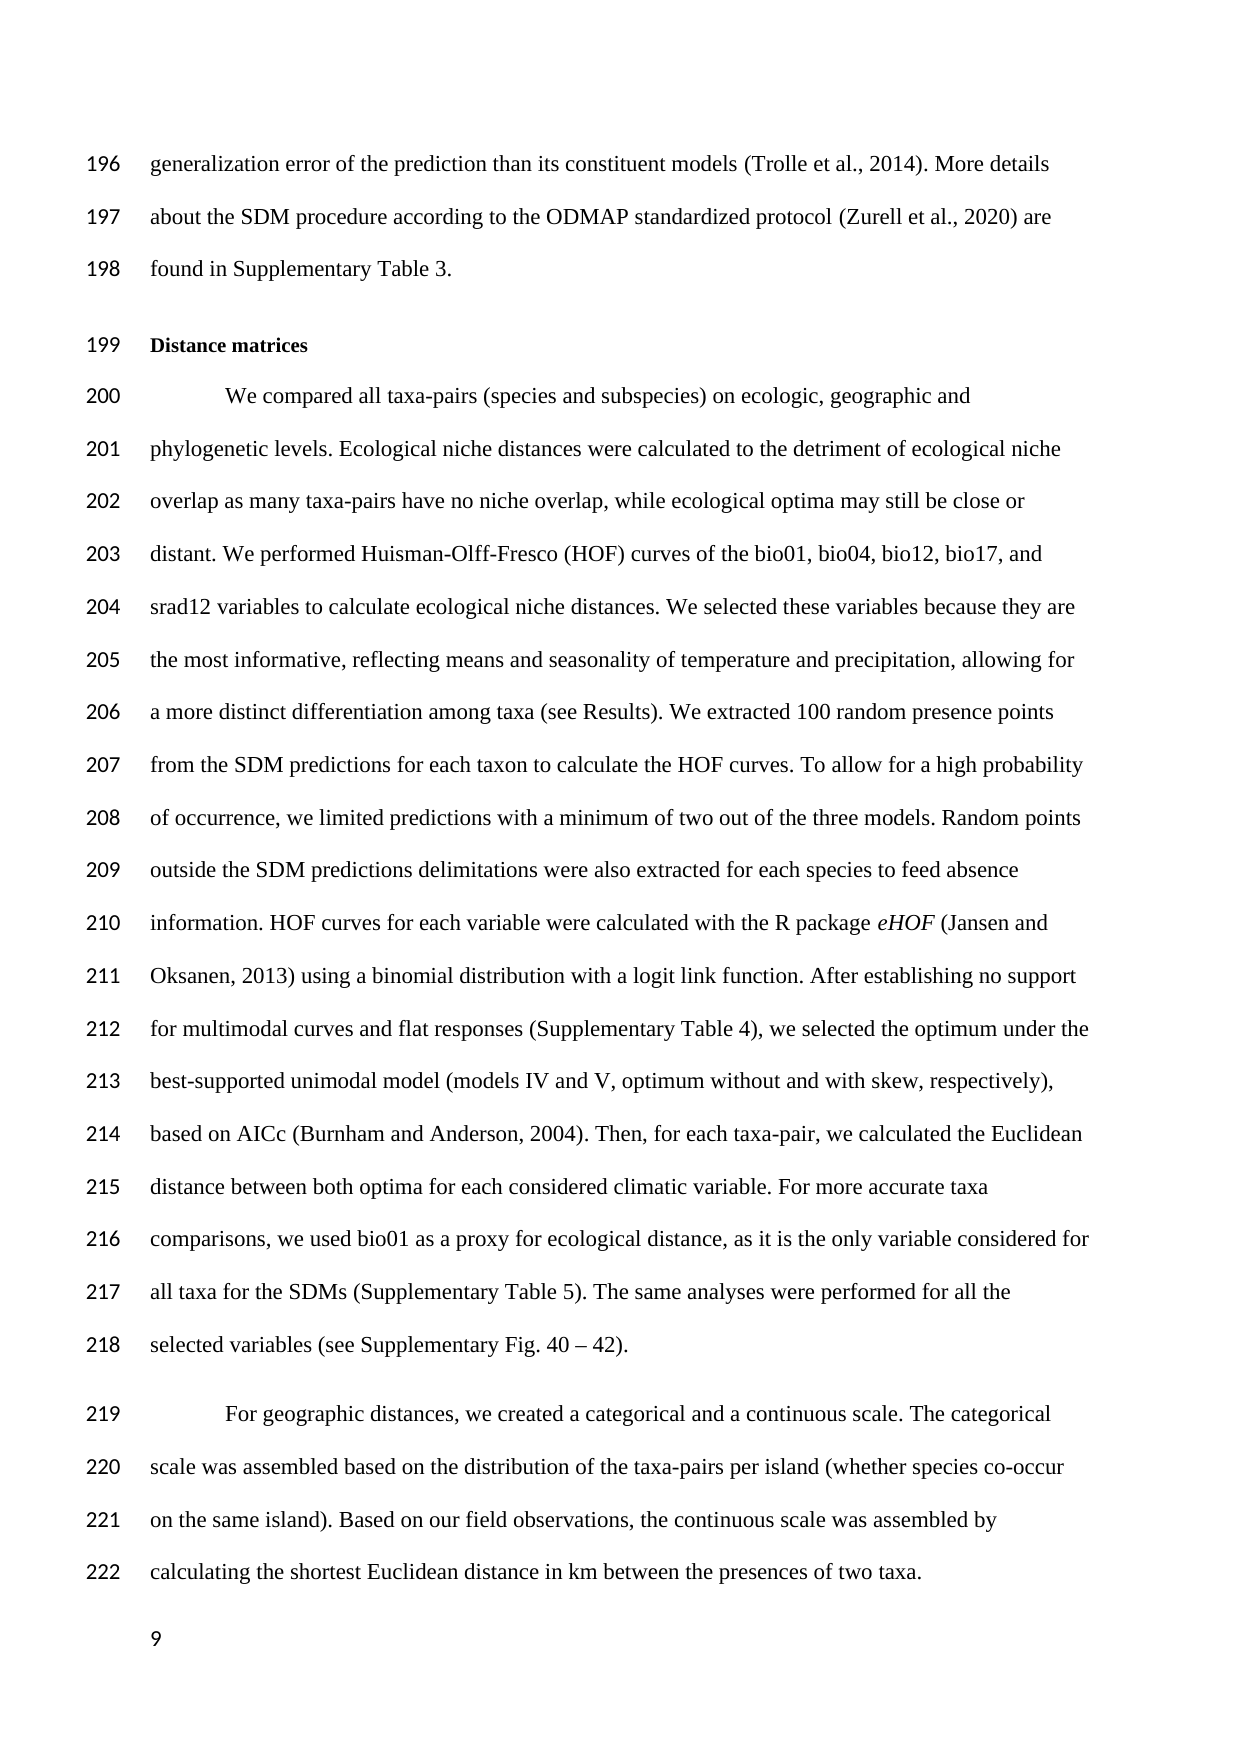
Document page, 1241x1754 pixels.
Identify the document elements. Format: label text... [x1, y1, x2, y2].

text For geographic distances, we created a categorical and a continuous scale. The categorical scale was assembled based on the distribution of the taxa-pairs per island (whether species co-occur on the same island). Based on our field observations, the continuous scale was assembled by calculating the shortest Euclidean distance in km between the presences of two taxa. [150, 1400, 1090, 1585]
text We compared all taxa-pairs (species and subspecies) on ecologic, geographic and phylogenetic levels. Ecological niche distances were calculated to the detriment of ecological niche overlap as many taxa-pairs have no niche overlap, while ecological optima may still be close or distant. We performed Huisman-Olff-Fresco (HOF) curves of the bio01, bio04, bio12, bio17, and srad12 variables to calculate ecological niche distances. We selected these variables because they are the most informative, reflecting means and seasonality of temperature and precipitation, allowing for a more distinct differentiation among taxa (see Results). We extracted 100 random presence points from the SDM predictions for each taxon to calculate the HOF curves. To allow for a high probability of occurrence, we limited predictions with a minimum of two out of the three models. Random points outside the SDM predictions delimitations were also extracted for each species to feed absence information. HOF curves for each variable were calculated with the R package eHOF (Jansen and Oksanen, 2013) using a binomial distribution with a logit link function. After establishing no support for multimodal curves and flat responses (Supplementary Table 4), we selected the optimum under the best-supported unimodal model (models IV and V, optimum without and with skew, respectively), based on AICc (Burnham and Anderson, 2004). Then, for each taxa-pair, we calculated the Euclidean distance between both optima for each considered climatic variable. For more accurate taxa comparisons, we used bio01 as a proxy for ecological distance, as it is the only variable considered for all taxa for the SDMs (Supplementary Table 5). The same analyses were performed for all the selected variables (see Supplementary Fig. 40 – 42). [150, 382, 1090, 1357]
subtitle Distance matrices [150, 333, 1090, 357]
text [150, 150, 1090, 282]
